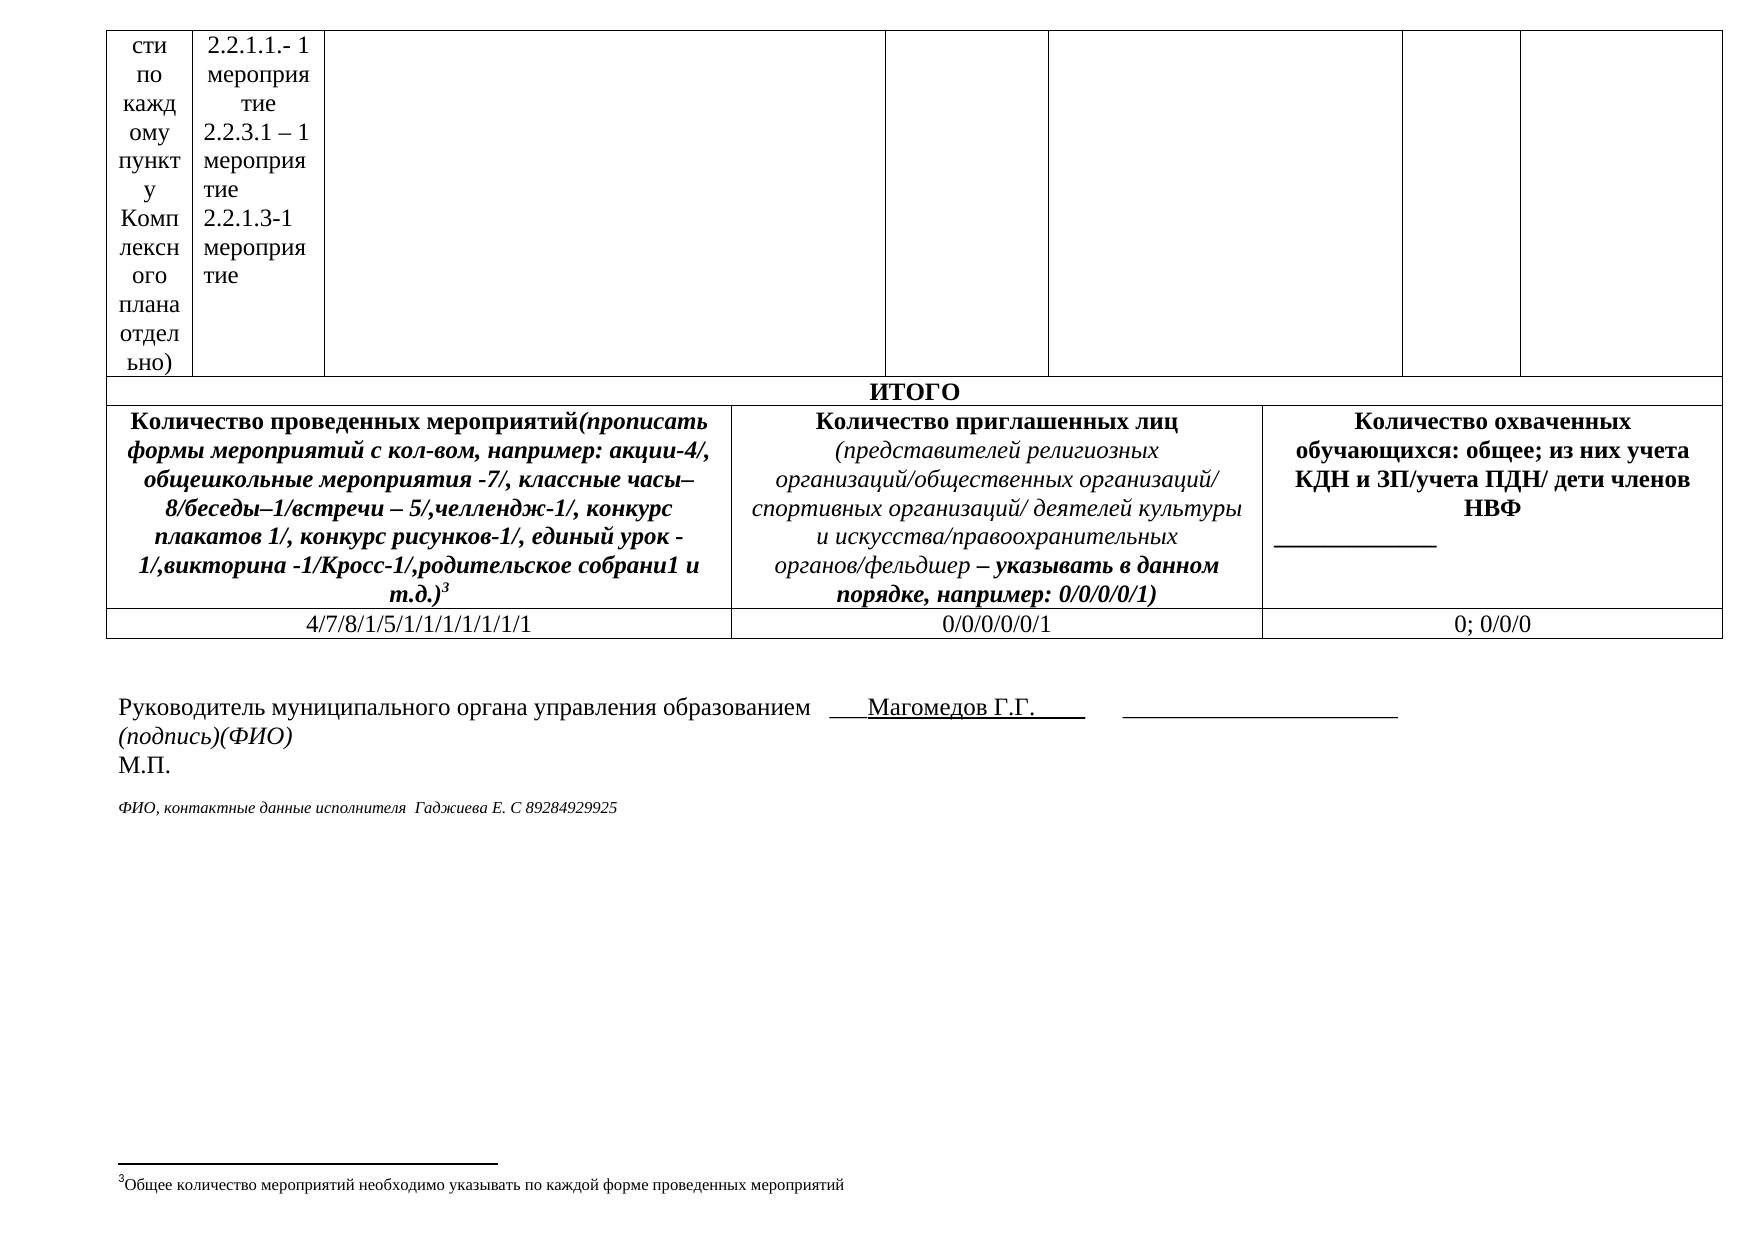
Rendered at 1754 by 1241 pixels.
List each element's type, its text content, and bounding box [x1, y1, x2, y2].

table_cell 0; 0/0/0 [1263, 609, 1722, 637]
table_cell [107, 31, 192, 376]
table_cell [886, 31, 1048, 376]
text ФИО, контактные данные исполнителя Гаджиева Е. С 89284929925 [118, 798, 1636, 817]
table_cell ИТОГО [107, 377, 1722, 405]
text (подпись)(ФИО) [118, 721, 1636, 750]
table_cell Количество приглашенных лиц (представителей религиозных организаций/общественных организаций/ спортивных организаций/ деятелей культуры и искусства/правоохранительных органов/фельдшер – указывать в данном порядке, например: 0/0/0/0/1) [732, 406, 1262, 608]
table_cell [1403, 31, 1520, 376]
text М.П. [118, 750, 1636, 779]
table_cell Количество охваченных обучающихся: общее; из них учета КДН и ЗП/учета ПДН/ дети членов НВФ _____________ [1263, 406, 1722, 608]
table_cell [193, 31, 324, 376]
text Руководитель муниципального органа управления образованием ___Магомедов Г.Г.____ ______________________ [118, 692, 1636, 721]
table_cell [325, 31, 885, 376]
table_cell [1049, 31, 1402, 376]
table_cell 4/7/8/1/5/1/1/1/1/1/1/1 [107, 609, 731, 637]
table_cell Количество проведенных мероприятий(прописать формы мероприятий с кол-вом, например: акции-4/, общешкольные мероприятия -7/, классные часы– 8/беседы–1/встречи – 5/,челлендж-1/, конкурс плакатов 1/, конкурс рисунков-1/, единый урок -1/,викторина -1/Кросс-1/,родительское собрани1 и т.д.) [107, 406, 731, 608]
table_cell [1521, 31, 1722, 376]
table_cell 0/0/0/0/0/1 [732, 609, 1262, 637]
